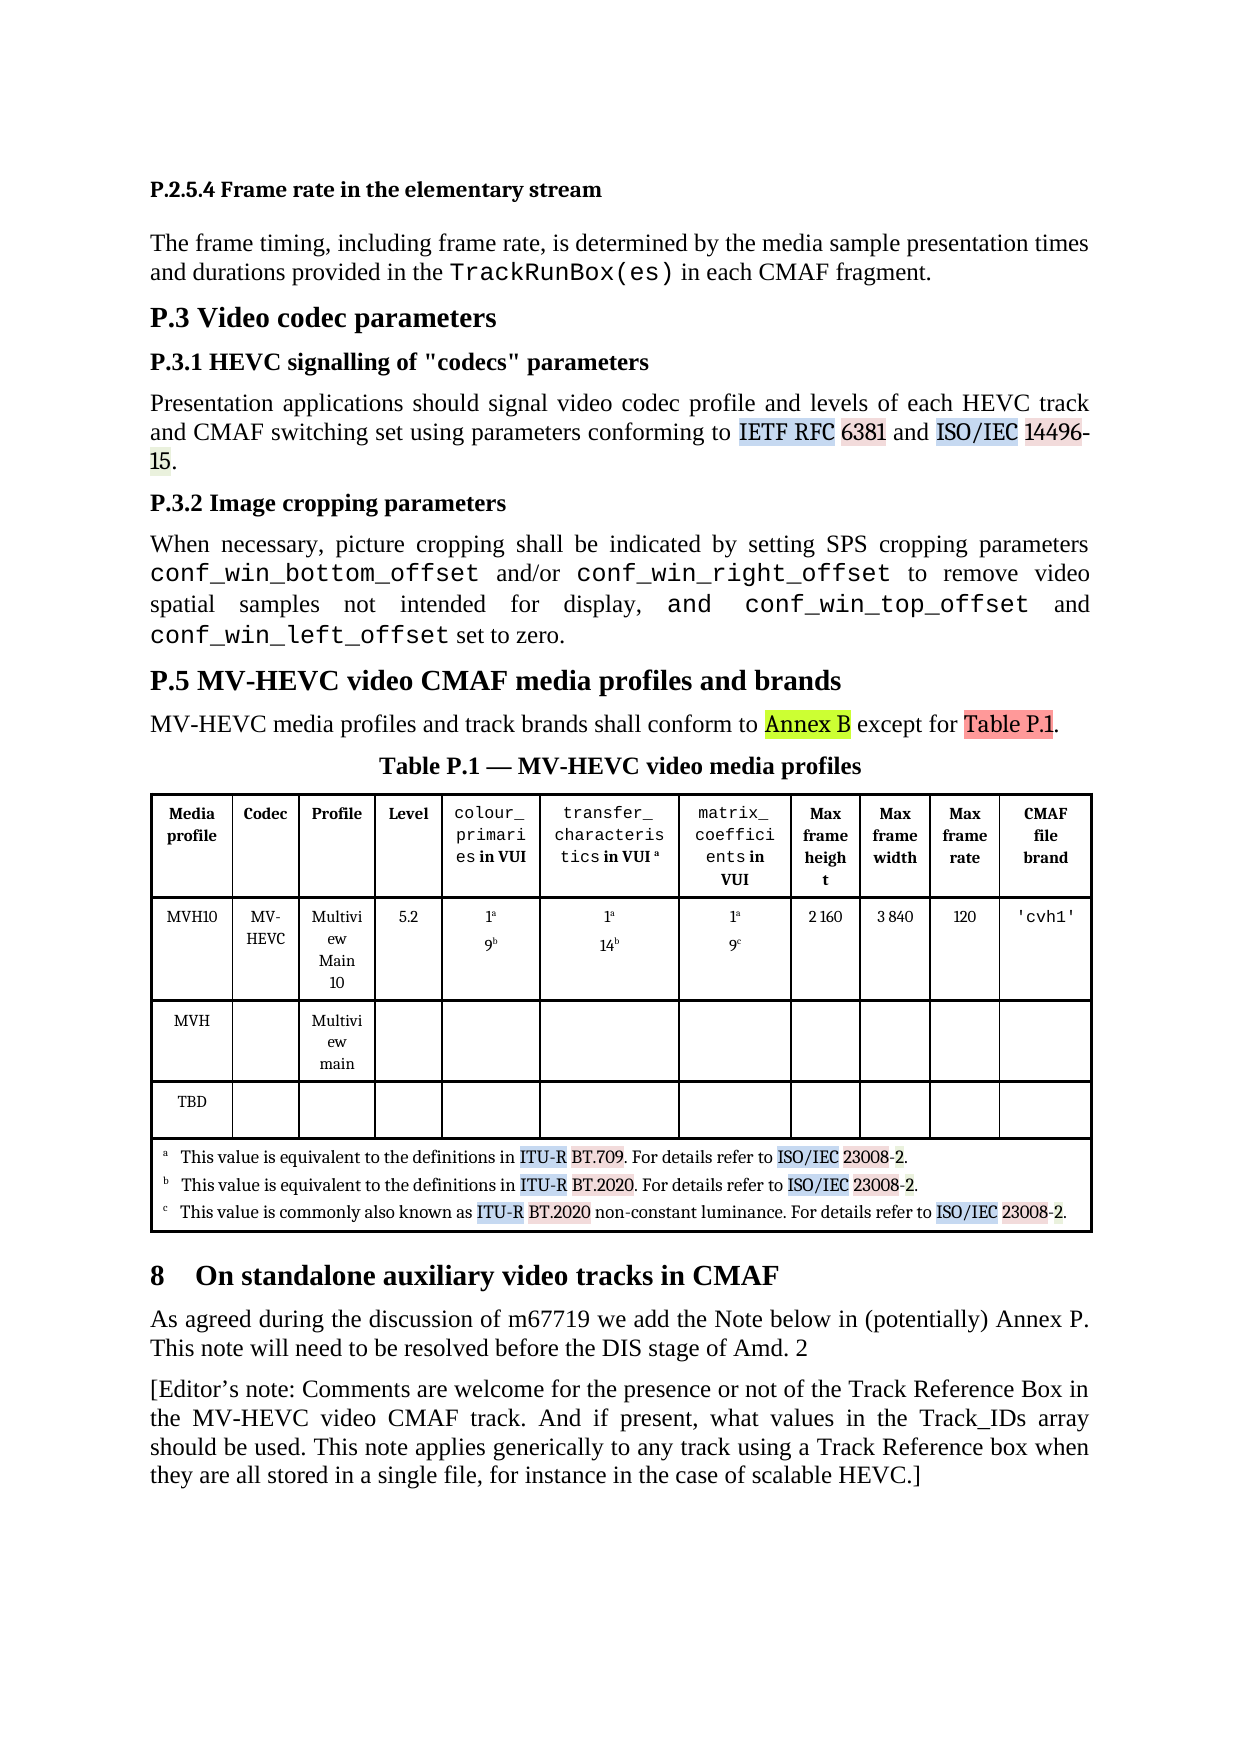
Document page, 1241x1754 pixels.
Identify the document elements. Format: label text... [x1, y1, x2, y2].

text The frame timing, including frame rate, is determined by the media sample presentation times and durations provided in the TrackRunBox(es) in each CMAF fragment. [150, 228, 1090, 288]
table_cell [931, 1083, 999, 1137]
table_cell [1000, 1002, 1090, 1080]
table_header Max frame height [792, 796, 859, 896]
table_cell MV-HEVC [233, 899, 298, 999]
table_cell Multiview main [300, 1002, 374, 1080]
table_cell 1a 9b [443, 899, 539, 999]
table_cell 3 840 [861, 899, 929, 999]
table_header Profile [300, 796, 374, 896]
table_header matrix_ coefficients in VUI [680, 796, 790, 896]
table_cell [541, 1083, 678, 1137]
table_cell [233, 1083, 298, 1137]
table_header Level [376, 796, 441, 896]
table_cell [861, 1083, 929, 1137]
text P.5 MV-HEVC video CMAF media profiles and brands [150, 663, 1090, 697]
table_header Max frame width [861, 796, 929, 896]
table_cell TBD [153, 1083, 232, 1137]
table_cell [861, 1002, 929, 1080]
table_cell 5.2 [376, 899, 441, 999]
subtitle On standalone auxiliary video tracks in CMAF [150, 1258, 1090, 1292]
table_cell 1a 14b [541, 899, 678, 999]
text As agreed during the discussion of m67719 we add the Note below in (potentially) Annex P. This note will need to be resolved before the DIS stage of Amd. 2 [150, 1304, 1090, 1362]
text P.3 Video codec parameters [150, 301, 1090, 334]
table_cell [1000, 1083, 1090, 1137]
text [Editor’s note: Comments are welcome for the presence or not of the Track Reference Box in the MV-HEVC video CMAF track. And if present, what values in the Track_IDs array should be used. This note applies generically to any track using a Track Reference box when they are all stored in a single file, for instance in the case of scalable HEVC.] [150, 1374, 1090, 1489]
table_cell [541, 1002, 678, 1080]
table_cell [376, 1002, 441, 1080]
table_header CMAF file brand [1000, 796, 1090, 896]
table_header transfer_ characteristics in VUI a [541, 796, 678, 896]
table_header Max frame rate [931, 796, 999, 896]
table_cell [792, 1083, 859, 1137]
table_cell [792, 1002, 859, 1080]
text MV-HEVC media profiles and track brands shall conform to Annex B except for Table P.1. [150, 709, 1090, 739]
table_cell [680, 1083, 790, 1137]
table_cell [233, 1002, 298, 1080]
table_cell [376, 1083, 441, 1137]
table_cell [931, 1002, 999, 1080]
table_cell [443, 1083, 539, 1137]
text P.2.5.4 Frame rate in the elementary stream [150, 177, 1090, 203]
table_cell [680, 1002, 790, 1080]
table_cell a This value is equivalent to the definitions in ITU-R BT.709. For details refer to ISO/IEC 23008-2. b This value is equivalent to the definitions in ITU-R BT.2020. For details refer to ISO/IEC 23008-2. c This value is commonly also known as ITU-R BT.2020 non-constant luminance. For details refer to ISO/IEC 23008-2. [153, 1140, 1090, 1230]
text Table P.1 — MV-HEVC video media profiles [150, 751, 1090, 780]
table_cell 120 [931, 899, 999, 999]
text When necessary, picture cropping shall be indicated by setting SPS cropping parameters conf_win_bottom_offset and/or conf_win_right_offset to remove video spatial samples not intended for display, and conf_win_top_offset and conf_win_left_offset set to zero. [150, 529, 1090, 651]
table_header Media profile [153, 796, 232, 896]
table_cell 'cvh1' [1000, 899, 1090, 999]
table_cell Multiview Main 10 [300, 899, 374, 999]
table_cell MVH [153, 1002, 232, 1080]
table_header colour_ primaries in VUI [443, 796, 539, 896]
table_cell MVH10 [153, 899, 232, 999]
table_cell 1a 9c [680, 899, 790, 999]
table_cell 2 160 [792, 899, 859, 999]
table_cell [300, 1083, 374, 1137]
text Presentation applications should signal video codec profile and levels of each HEVC track and CMAF switching set using parameters conforming to IETF RFC 6381 and ISO/IEC 14496-15. [150, 388, 1090, 476]
table_header Codec [233, 796, 298, 896]
text P.3.1 HEVC signalling of "codecs" parameters [150, 347, 1090, 375]
text P.3.2 Image cropping parameters [150, 488, 1090, 517]
table_cell [443, 1002, 539, 1080]
